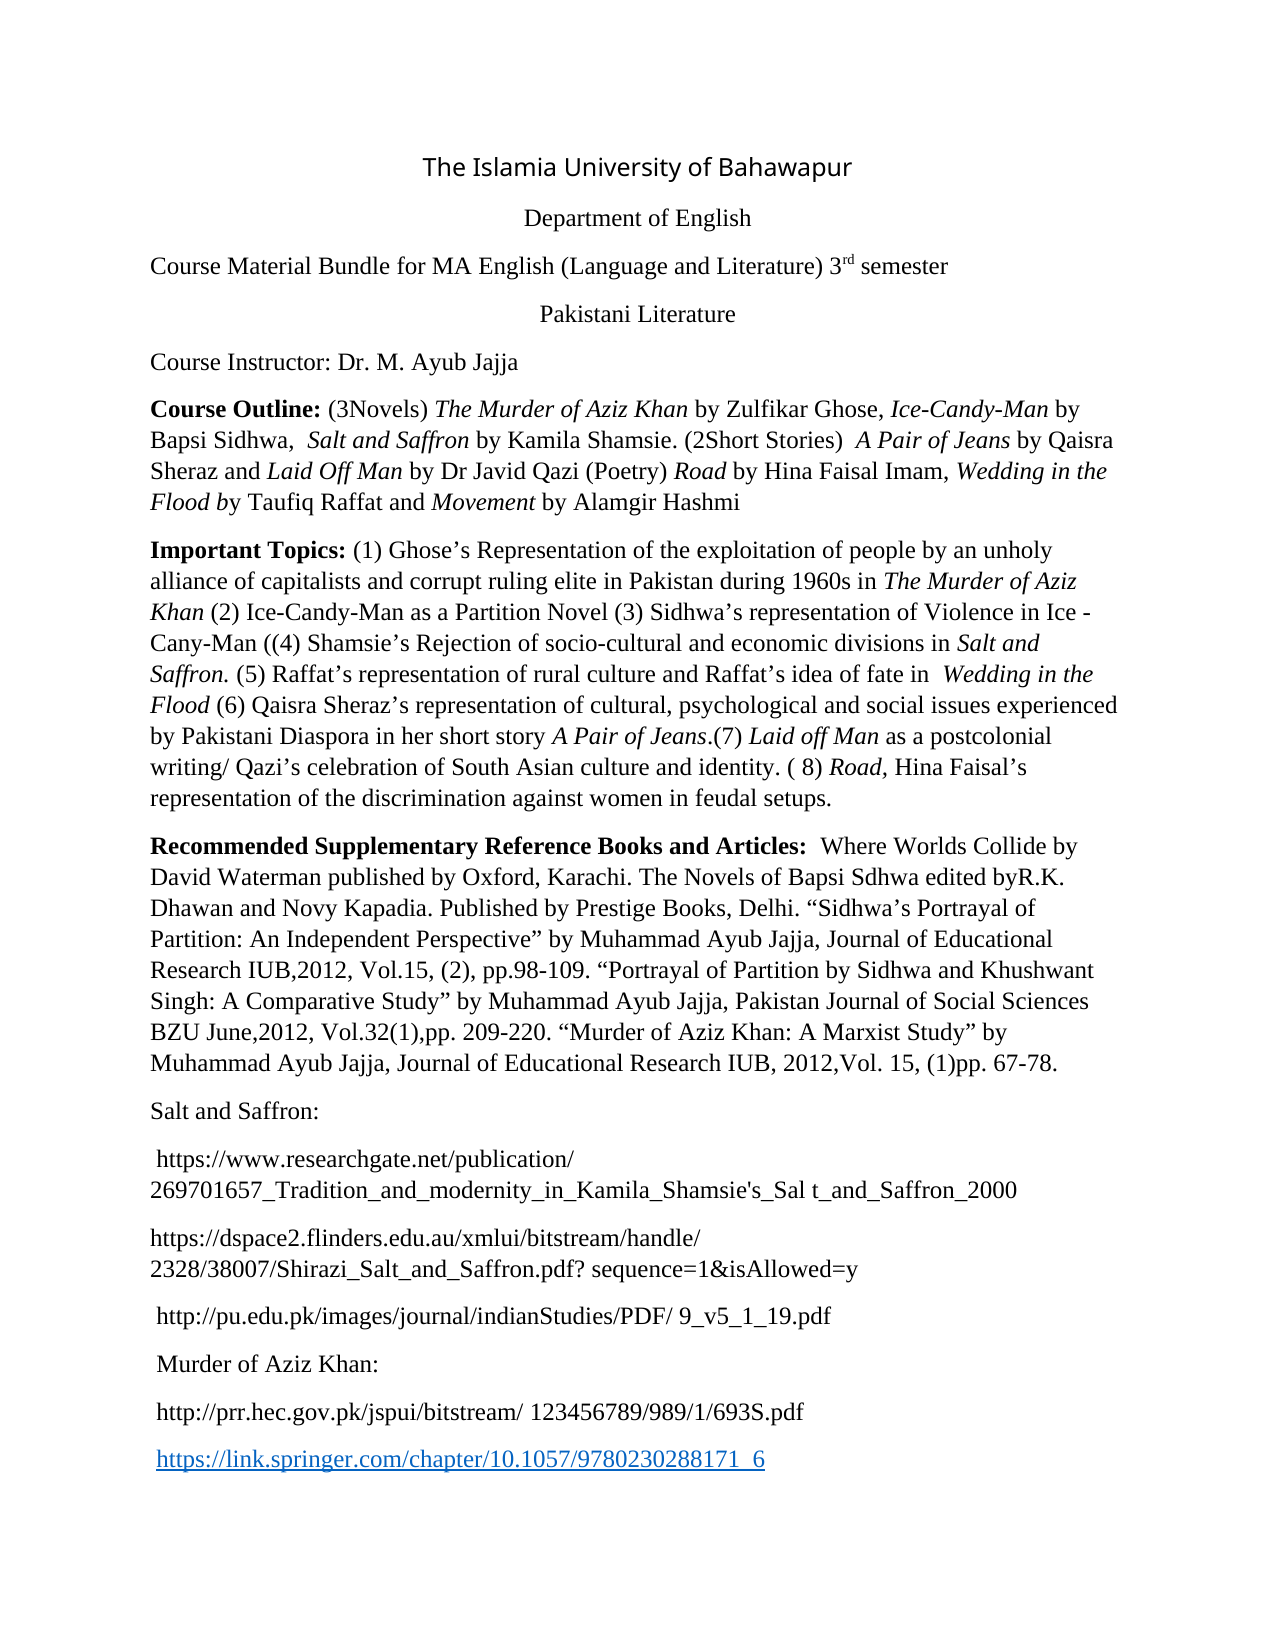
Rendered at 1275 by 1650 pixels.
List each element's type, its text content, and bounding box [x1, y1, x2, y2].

text https://link.springer.com/chapter/10.1057/9780230288171_6 [150, 1444, 1125, 1473]
text Murder of Aziz Khan: [150, 1349, 1125, 1378]
text http://pu.edu.pk/images/journal/indianStudies/PDF/ 9_v5_1_19.pdf [150, 1301, 1125, 1330]
text Important Topics: (1) Ghose’s Representation of the exploitation of people by an unholy alliance of capitalists and corrupt ruling elite in Pakistan during 1960s in The Murder of Aziz Khan (2) Ice-Candy-Man as a Partition Novel (3) Sidhwa’s representation of Violence in Ice -Cany-Man ((4) Shamsie’s Rejection of socio-cultural and economic divisions in Salt and Saffron. (5) Raffat’s representation of rural culture and Raffat’s idea of fate in Wedding in the Flood (6) Qaisra Sheraz’s representation of cultural, psychological and social issues experienced by Pakistani Diaspora in her short story A Pair of Jeans.(7) Laid off Man as a postcolonial writing/ Qazi’s celebration of South Asian culture and identity. ( 8) Road, Hina Faisal’s representation of the discrimination against women in feudal setups. [150, 535, 1125, 812]
text Salt and Saffron: [150, 1096, 1125, 1125]
text Course Outline: (3Novels) The Murder of Aziz Khan by Zulfikar Ghose, Ice-Candy-Man by Bapsi Sidhwa, Salt and Saffron by Kamila Shamsie. (2Short Stories) A Pair of Jeans by Qaisra Sheraz and Laid Off Man by Dr Javid Qazi (Poetry) Road by Hina Faisal Imam, Wedding in the Flood by Taufiq Raffat and Movement by Alamgir Hashmi [150, 394, 1125, 516]
text The Islamia University of Bahawapur [150, 150, 1125, 184]
text https://www.researchgate.net/publication/ 269701657_Tradition_and_modernity_in_Kamila_Shamsie's_Sal t_and_Saffron_2000 [150, 1144, 1125, 1204]
text https://dspace2.flinders.edu.au/xmlui/bitstream/handle/ 2328/38007/Shirazi_Salt_and_Saffron.pdf? sequence=1&isAllowed=y [150, 1223, 1125, 1282]
text http://prr.hec.gov.pk/jspui/bitstream/ 123456789/989/1/693S.pdf [150, 1397, 1125, 1426]
text Department of English [150, 203, 1125, 232]
text Course Material Bundle for MA English (Language and Literature) 3rd semester [150, 251, 1125, 280]
text Recommended Supplementary Reference Books and Articles: Where Worlds Collide by David Waterman published by Oxford, Karachi. The Novels of Bapsi Sdhwa edited byR.K. Dhawan and Novy Kapadia. Published by Prestige Books, Delhi. “Sidhwa’s Portrayal of Partition: An Independent Perspective” by Muhammad Ayub Jajja, Journal of Educational Research IUB,2012, Vol.15, (2), pp.98-109. “Portrayal of Partition by Sidhwa and Khushwant Singh: A Comparative Study” by Muhammad Ayub Jajja, Pakistan Journal of Social Sciences BZU June,2012, Vol.32(1),pp. 209-220. “Murder of Aziz Khan: A Marxist Study” by Muhammad Ayub Jajja, Journal of Educational Research IUB, 2012,Vol. 15, (1)pp. 67-78. [150, 831, 1125, 1077]
text Course Instructor: Dr. M. Ayub Jajja [150, 347, 1125, 375]
text Pakistani Literature [150, 299, 1125, 328]
